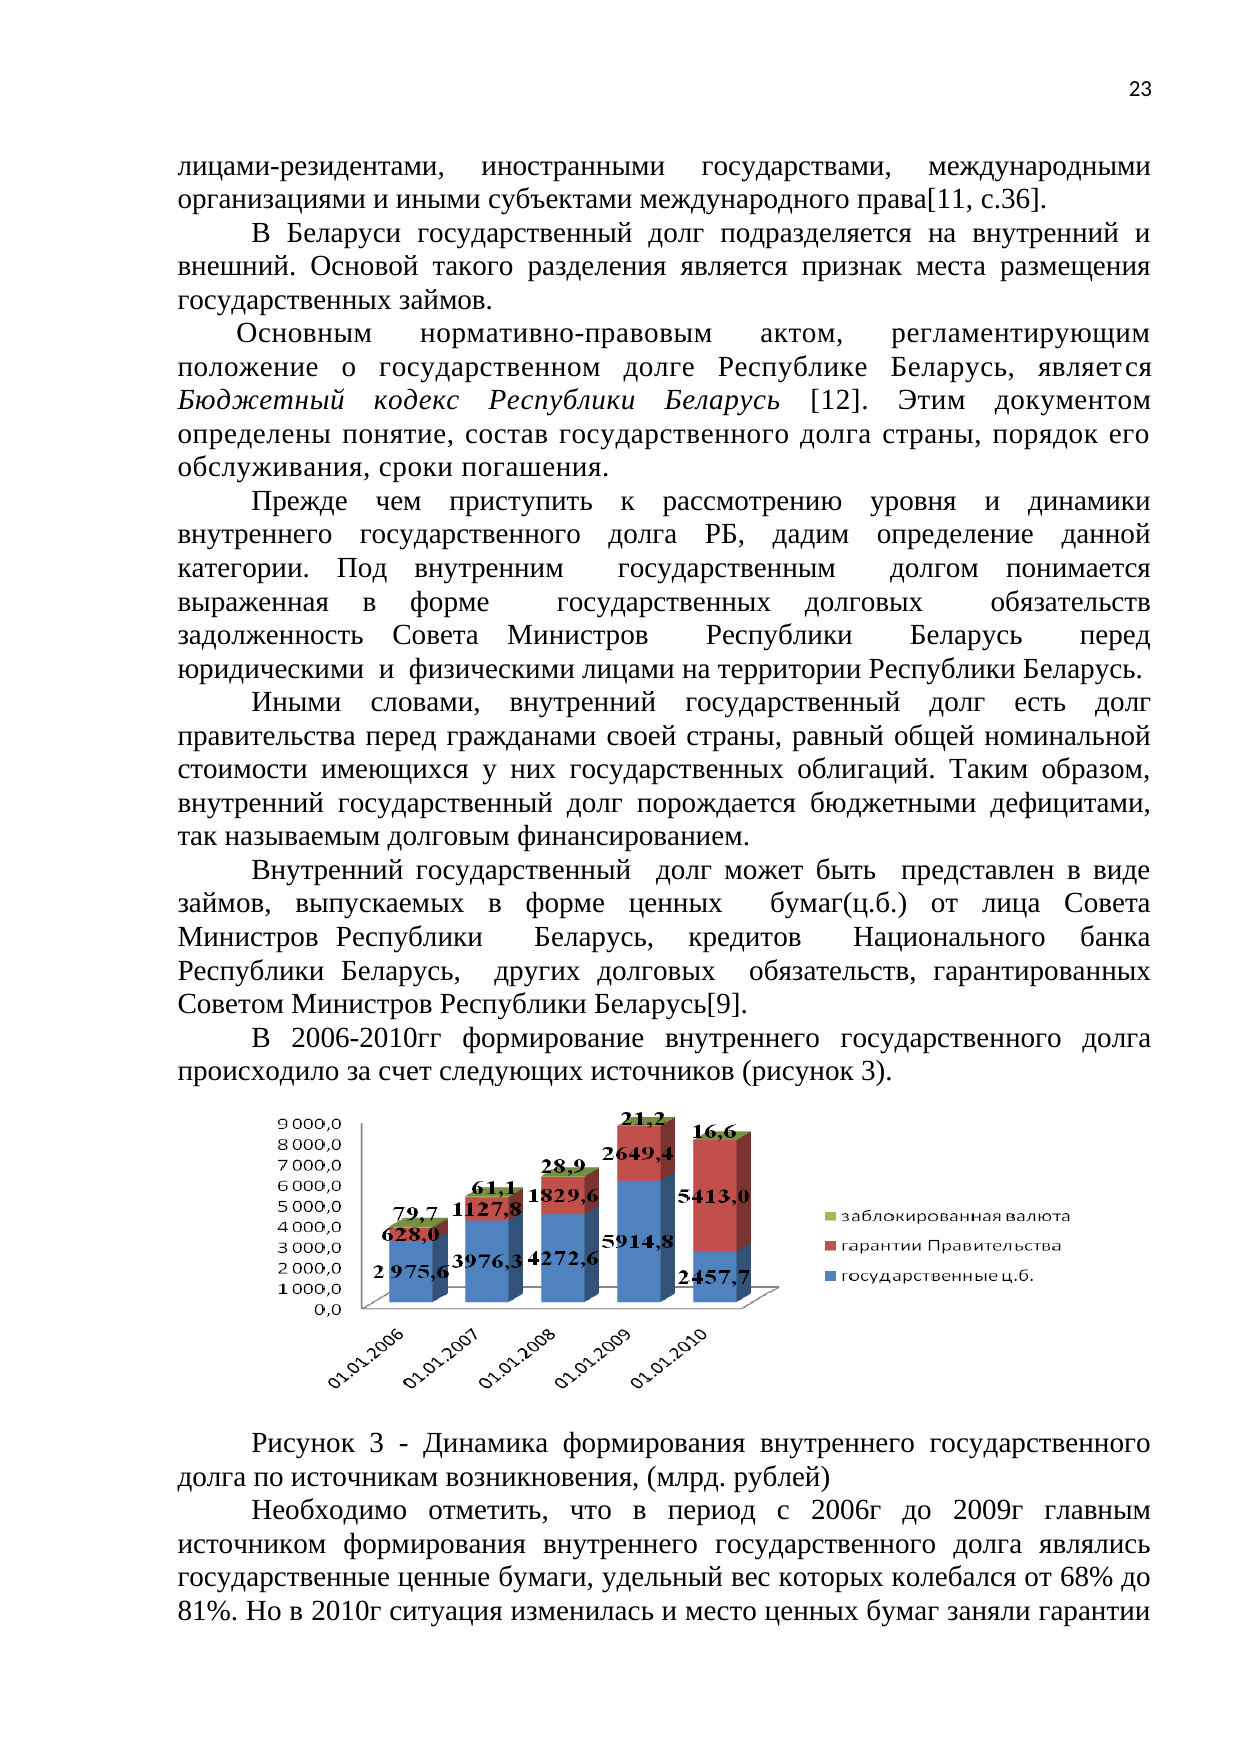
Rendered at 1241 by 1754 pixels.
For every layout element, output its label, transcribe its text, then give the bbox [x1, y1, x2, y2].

text Основным нормативно-правовым актом, регламентирующим положение о государственном долге Республике Беларусь, является Бюджетный кодекс Республики Беларусь [12]. Этим документом определены понятие, состав государственного долга страны, порядок его обслуживания, сроки погашения. [177, 315, 1152, 483]
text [177, 148, 1152, 215]
picture [251, 1086, 1084, 1392]
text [177, 1492, 1152, 1626]
text В Беларуси государственный долг подразделяется на внутренний и внешний. Основой такого разделения является признак места размещения государственных займов. [177, 215, 1152, 315]
text Рисунок 3 - Динамика формирования внутреннего государственного долга по источникам возникновения, (млрд. рублей) [177, 1425, 1152, 1492]
text Внутренний государственный долг может быть представлен в виде займов, выпускаемых в форме ценных бумаг(ц.б.) от лица Совета Министров Республики Беларусь, кредитов Национального банка Республики Беларусь, других долговых обязательств, гарантированных Советом Министров Республики Беларусь[9]. [177, 852, 1152, 1020]
text В 2006-2010гг формирование внутреннего государственного долга происходило за счет следующих источников (рисунок 3). [177, 1020, 1152, 1087]
text Прежде чем приступить к рассмотрению уровня и динамики внутреннего государственного долга РБ, дадим определение данной категории. Под внутренним государственным долгом понимается выраженная в форме государственных долговых обязательств задолженность Совета Министров Республики Беларусь перед юридическими и физическими лицами на территории Республики Беларусь. [177, 483, 1152, 684]
text Иными словами, внутренний государственный долг есть долг правительства перед гражданами своей страны, равный общей номинальной стоимости имеющихся у них государственных облигаций. Таким образом, внутренний государственный долг порождается бюджетными дефицитами, так называемым долговым финансированием. [177, 684, 1152, 852]
